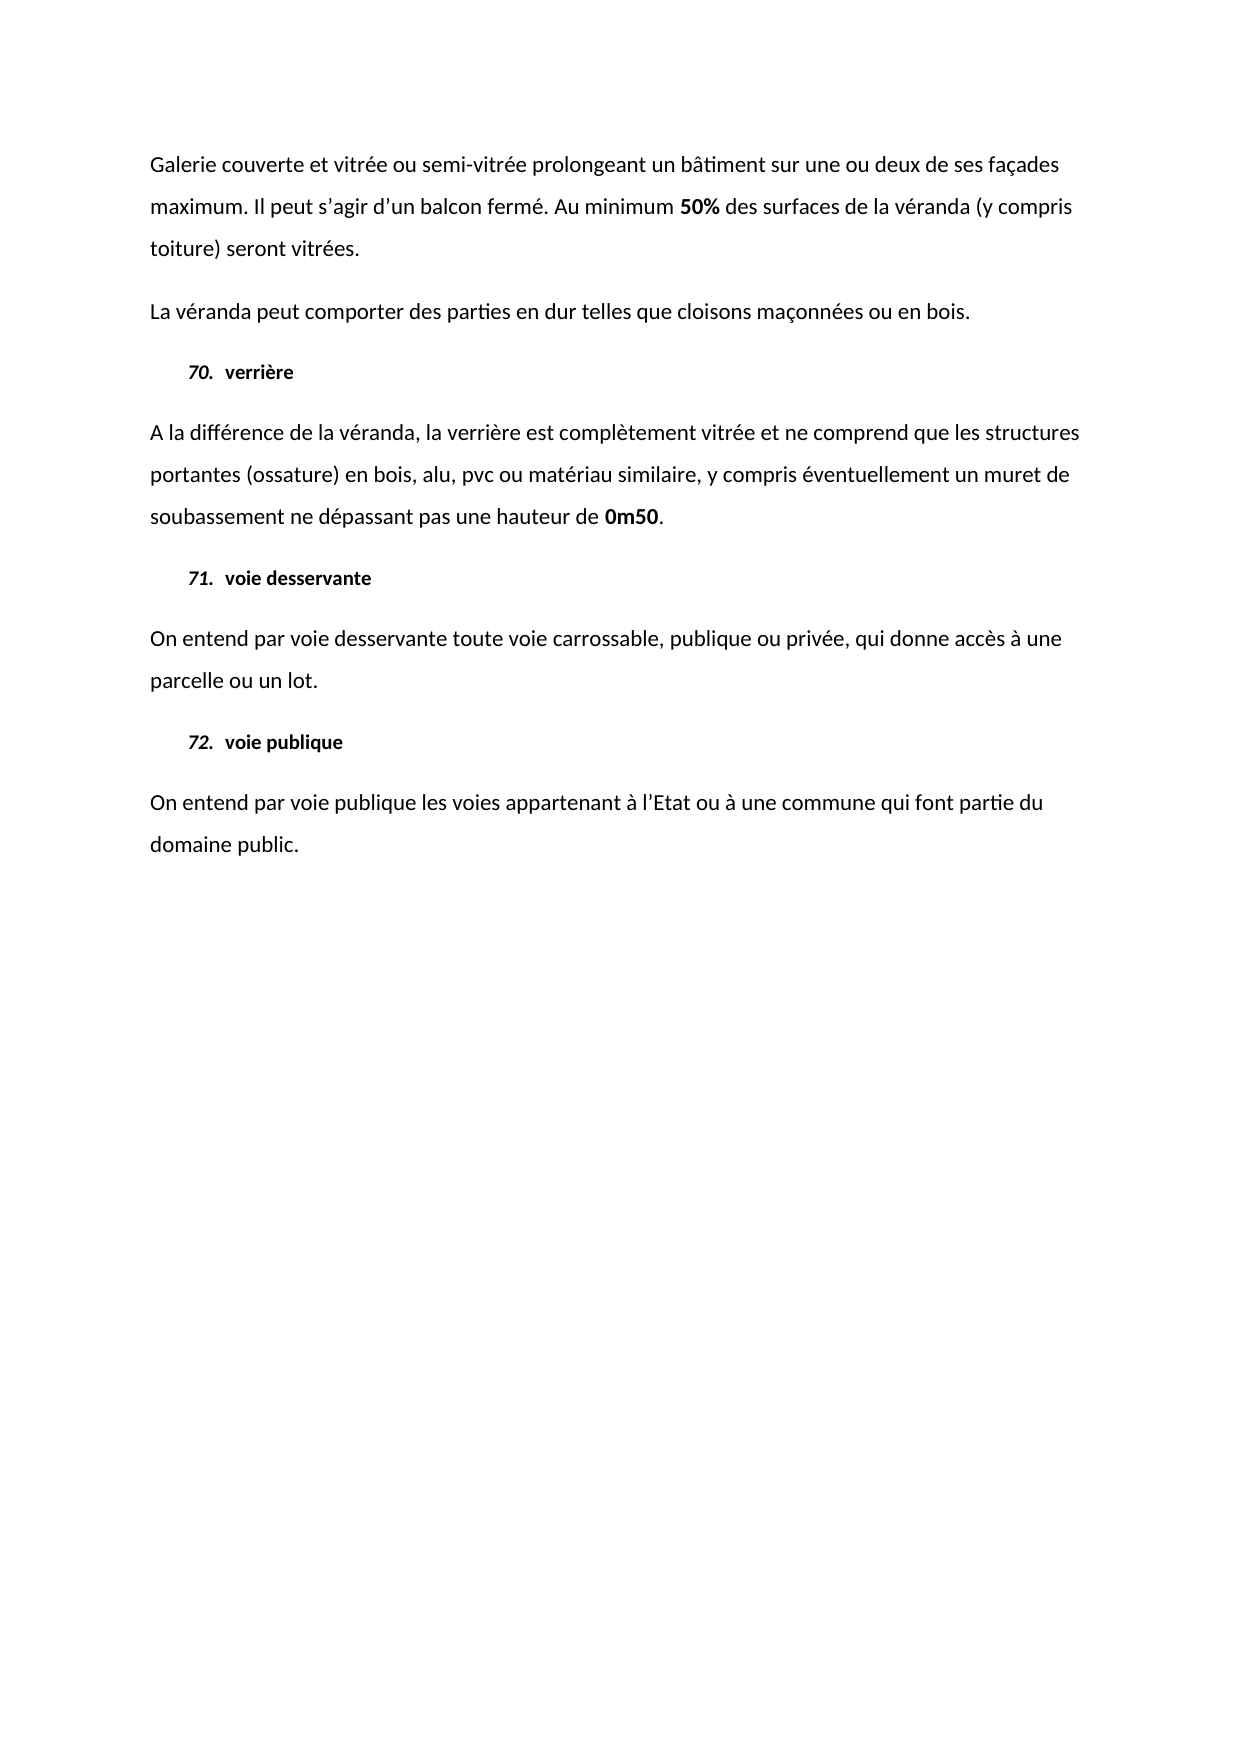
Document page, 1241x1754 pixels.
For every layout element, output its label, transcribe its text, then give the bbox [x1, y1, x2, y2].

list voie desservante [187, 565, 1090, 591]
text On entend par voie publique les voies appartenant à l’Etat ou à une commune qui font partie du domaine public. [150, 788, 1090, 858]
list verrière [187, 359, 1090, 385]
list voie publique [187, 729, 1090, 754]
text On entend par voie desservante toute voie carrossable, publique ou privée, qui donne accès à une parcelle ou un lot. [150, 624, 1090, 694]
text A la différence de la véranda, la verrière est complètement vitrée et ne comprend que les structures portantes (ossature) en bois, alu, pvc ou matériau similaire, y compris éventuellement un muret de soubassement ne dépassant pas une hauteur de 0m50. [150, 418, 1090, 531]
text Galerie couverte et vitrée ou semi-vitrée prolongeant un bâtiment sur une ou deux de ses façades maximum. Il peut s’agir d’un balcon fermé. Au minimum 50% des surfaces de la véranda (y compris toiture) seront vitrées. [150, 150, 1090, 262]
text La véranda peut comporter des parties en dur telles que cloisons maçonnées ou en bois. [150, 297, 1090, 325]
